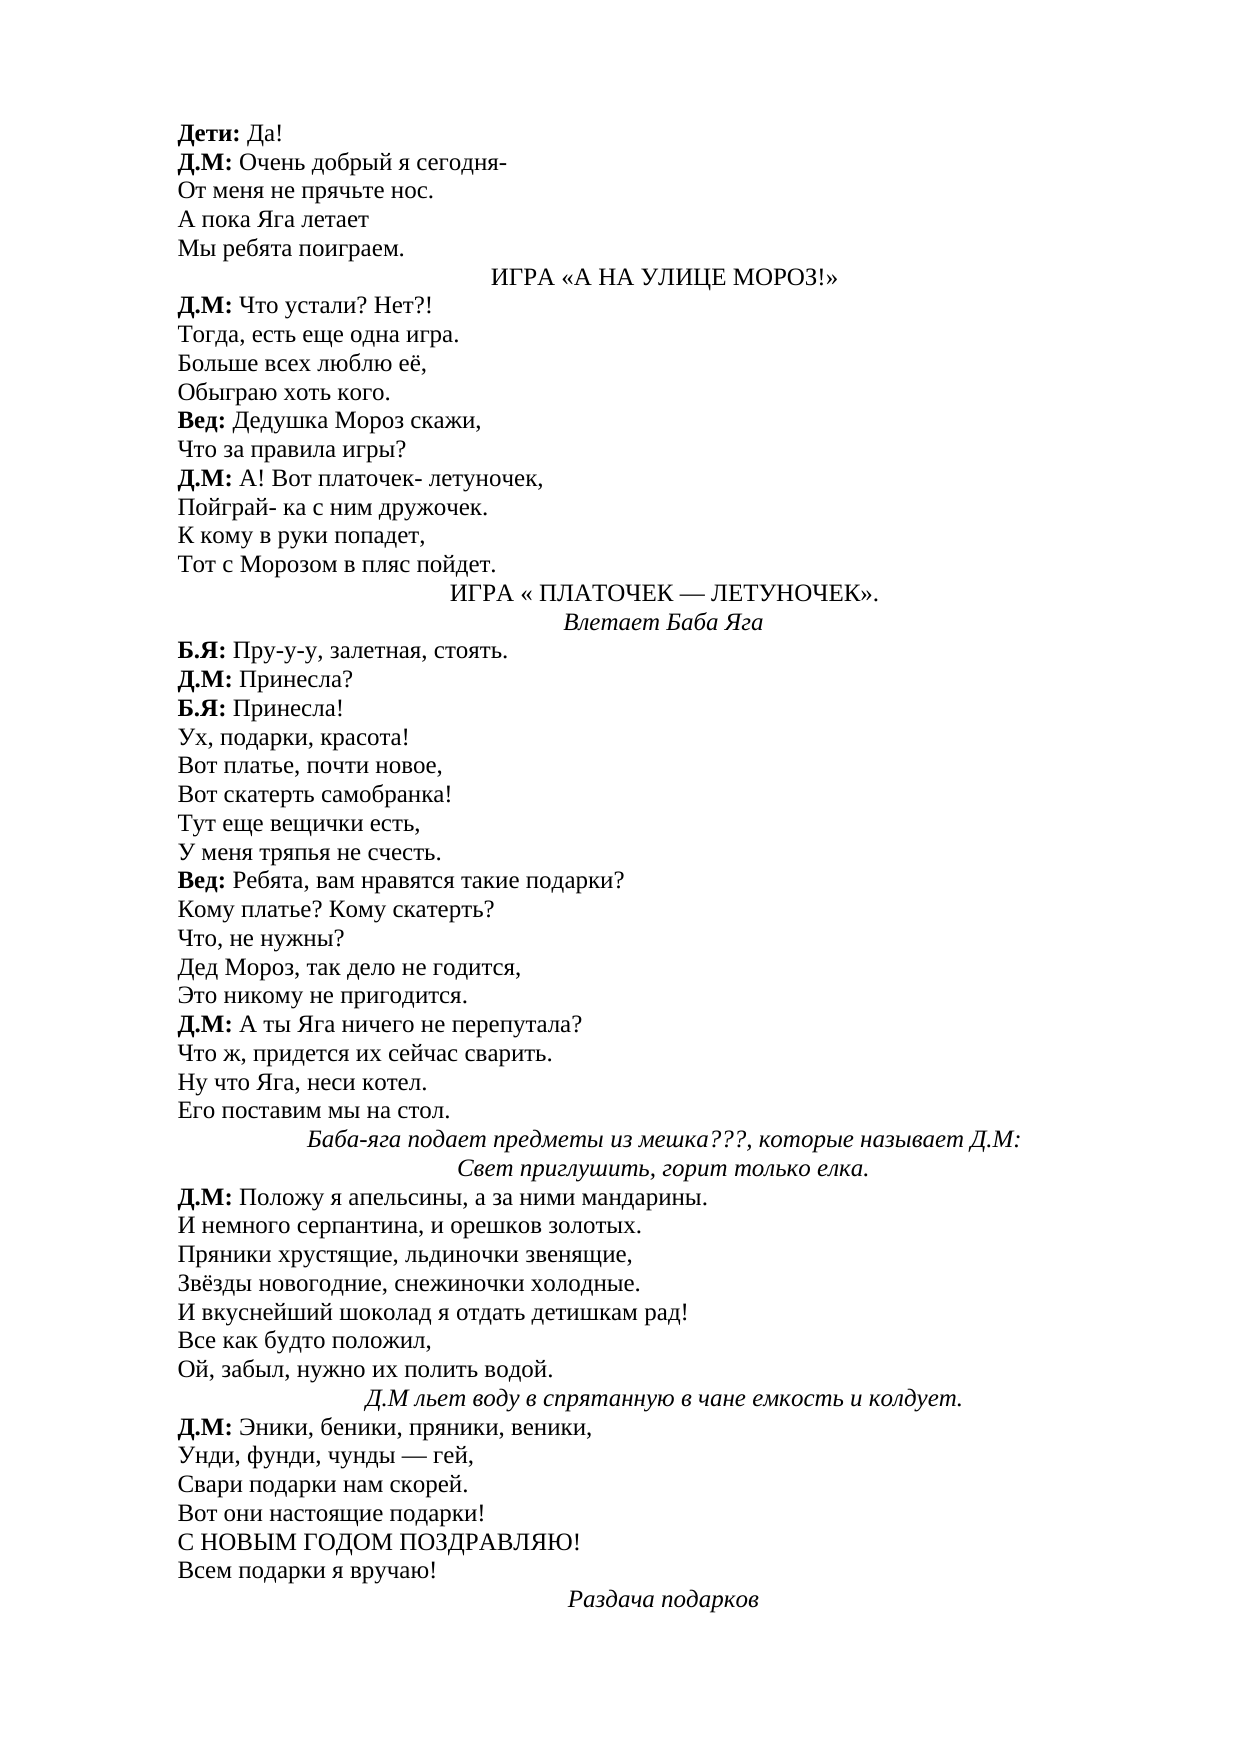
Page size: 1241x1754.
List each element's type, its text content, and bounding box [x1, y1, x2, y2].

text Пряники хрустящие, льдиночки звенящие, [177, 1239, 1152, 1268]
text Вот скатерть самобранка! [177, 779, 1152, 808]
text Вот платье, почти новое, [177, 751, 1152, 779]
text Д.М: Принесла? [177, 664, 1152, 693]
text Кому платье? Кому скатерть? [177, 894, 1152, 923]
text Унди, фунди, чунды — гей, [177, 1441, 1152, 1469]
text От меня не прячьте нос. [177, 176, 1152, 204]
text Что за правила игры? [177, 434, 1152, 463]
text ИГРА «А НА УЛИЦЕ МОРОЗ!» [177, 262, 1152, 291]
text Дети: Да! [177, 118, 1152, 147]
text Тогда, есть еще одна игра. [177, 319, 1152, 348]
text Дед Мороз, так дело не годится, [177, 952, 1152, 981]
text Что, не нужны? [177, 923, 1152, 952]
text Ну что Яга, неси котел. [177, 1067, 1152, 1096]
text Обыграю хоть кого. [177, 377, 1152, 406]
text Его поставим мы на стол. [177, 1096, 1152, 1124]
text Свет приглушить, горит только елка. [177, 1153, 1152, 1182]
text Тот с Морозом в пляс пойдет. [177, 549, 1152, 578]
text Вот они настоящие подарки! [177, 1498, 1152, 1527]
text Вед: Ребята, вам нравятся такие подарки? [177, 866, 1152, 894]
text Д.М: А ты Яга ничего не перепутала? [177, 1009, 1152, 1038]
text И немного серпантина, и орешков золотых. [177, 1211, 1152, 1239]
text Вед: Дедушка Мороз скажи, [177, 406, 1152, 434]
text Пойграй- ка с ним дружочек. [177, 492, 1152, 521]
text Д.М льет воду в спрятанную в чане емкость и колдует. [177, 1383, 1152, 1412]
text Раздача подарков [177, 1584, 1152, 1613]
text ИГРА « ПЛАТОЧЕК — ЛЕТУНОЧЕК». [177, 578, 1152, 607]
text И вкуснейший шоколад я отдать детишкам рад! [177, 1297, 1152, 1326]
text Д.М: А! Вот платочек- летуночек, [177, 463, 1152, 492]
text Д.М: Положу я апельсины, а за ними мандарины. [177, 1182, 1152, 1211]
text Влетает Баба Яга [177, 607, 1152, 636]
text У меня тряпья не счесть. [177, 837, 1152, 866]
text Ой, забыл, нужно их полить водой. [177, 1354, 1152, 1383]
text Что ж, придется их сейчас сварить. [177, 1038, 1152, 1067]
text С НОВЫМ ГОДОМ ПОЗДРАВЛЯЮ! [177, 1527, 1152, 1556]
text Тут еще вещички есть, [177, 808, 1152, 837]
text Мы ребята поиграем. [177, 233, 1152, 262]
text Это никому не пригодится. [177, 981, 1152, 1009]
text Свари подарки нам скорей. [177, 1469, 1152, 1498]
text Д.М: Очень добрый я сегодня- [177, 147, 1152, 176]
text Звёзды новогодние, снежиночки холодные. [177, 1268, 1152, 1297]
text Б.Я: Принесла! [177, 693, 1152, 722]
text Больше всех люблю её, [177, 348, 1152, 377]
text Все как будто положил, [177, 1326, 1152, 1354]
text Д.М: Что устали? Нет?! [177, 291, 1152, 319]
text Ух, подарки, красота! [177, 722, 1152, 751]
text Баба-яга подает предметы из мешка???, которые называет Д.М: [177, 1124, 1152, 1153]
text Д.М: Эники, беники, пряники, веники, [177, 1412, 1152, 1441]
text К кому в руки попадет, [177, 521, 1152, 549]
text Всем подарки я вручаю! [177, 1556, 1152, 1584]
text Б.Я: Пру-у-у, залетная, стоять. [177, 636, 1152, 664]
text А пока Яга летает [177, 204, 1152, 233]
